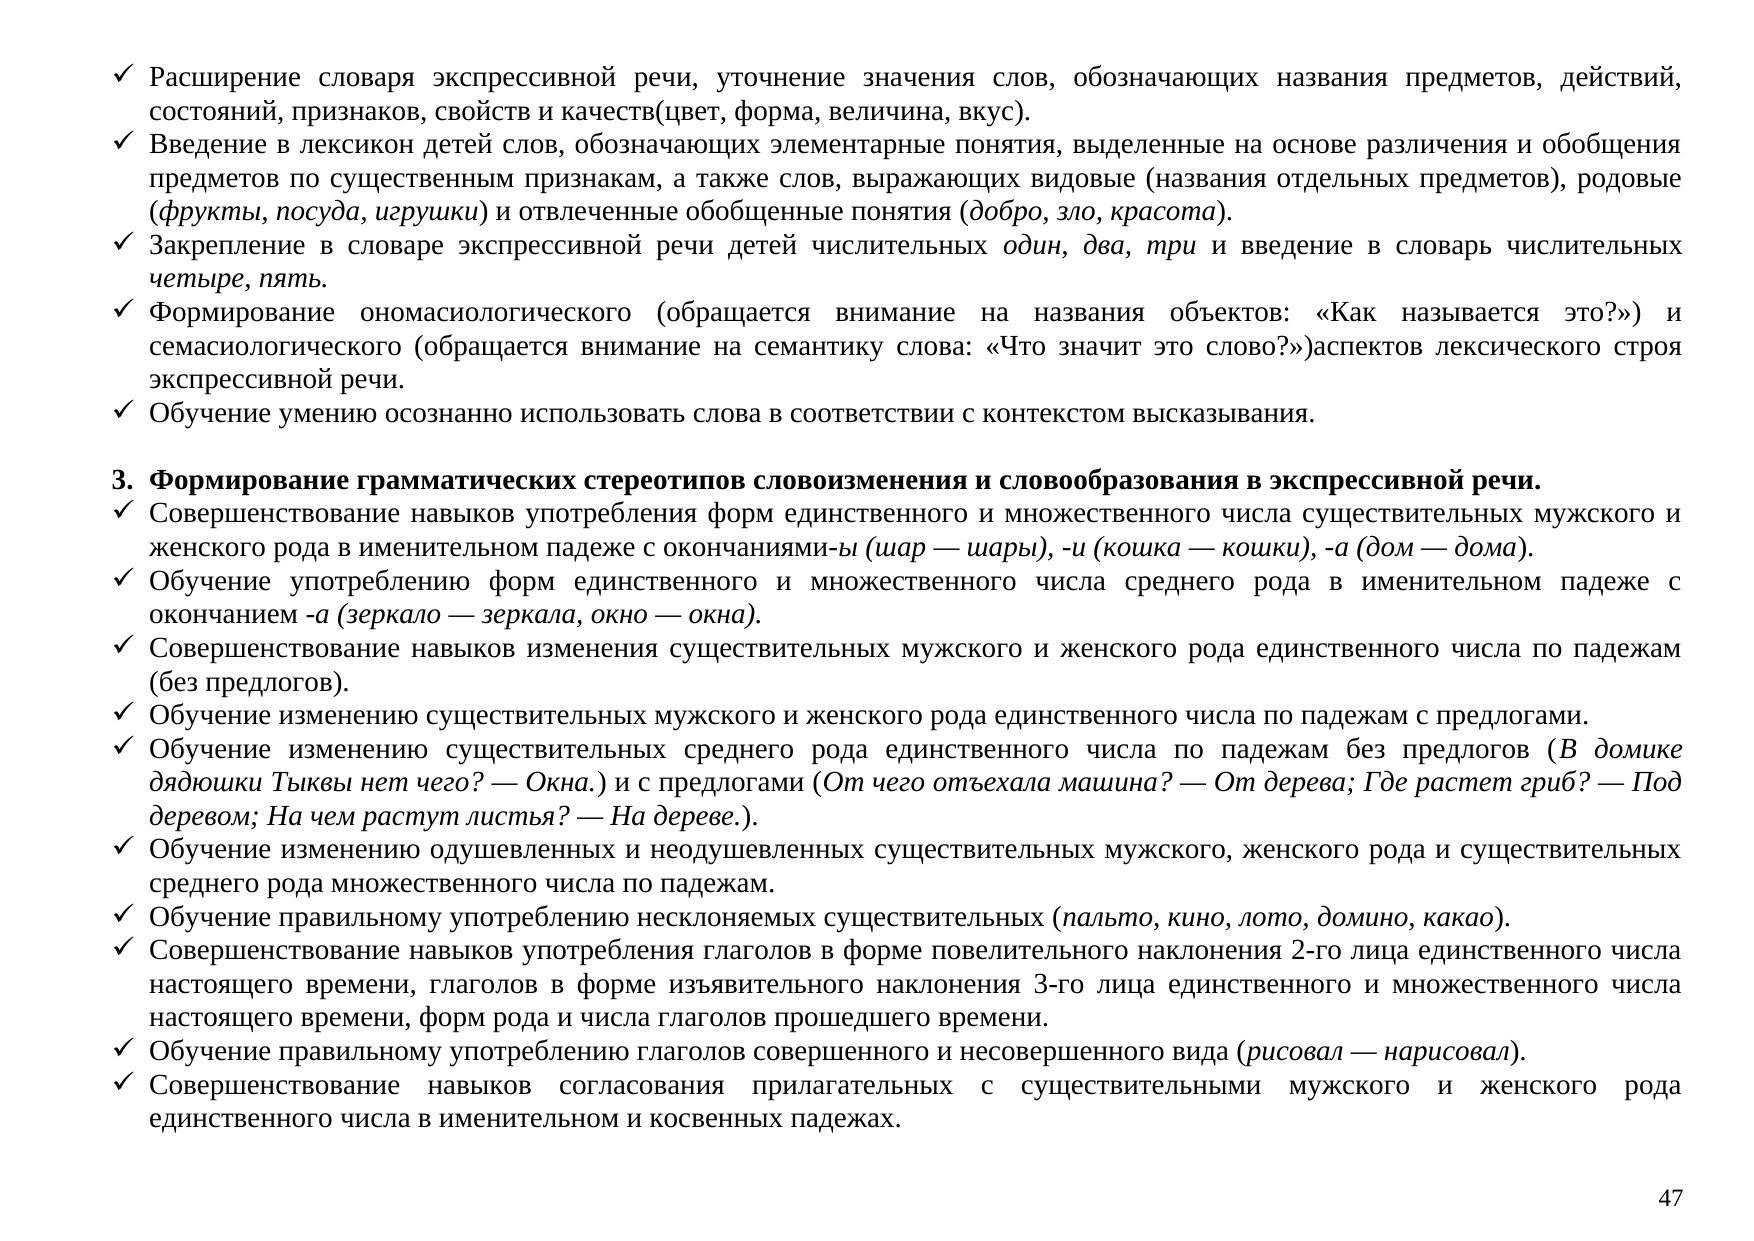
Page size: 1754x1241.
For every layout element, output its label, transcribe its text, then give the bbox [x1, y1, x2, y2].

list Совершенствование навыков употребления форм единственного и множественного числа существительных мужского и женского рода в именительном падеже с окончаниями-ы (шар — шары), -и (кошка — кошки), -а (дом — дома). [111, 496, 1683, 563]
list Совершенствование навыков изменения существительных мужского и женского рода единственного числа по падежам (без предлогов). [111, 630, 1683, 697]
list Обучение умению осознанно использовать слова в соответствии с контекстом высказывания. [111, 395, 1683, 428]
list Совершенствование навыков согласования прилагательных с существительными мужского и женского рода единственного числа в именительном и косвенных падежах. [111, 1067, 1683, 1134]
list Обучение правильному употреблению несклоняемых существительных (пальто, кино, лото, домино, какао). [111, 899, 1683, 932]
list Обучение изменению одушевленных и неодушевленных существительных мужского, женского рода и существительных среднего рода множественного числа по падежам. [111, 832, 1683, 899]
list Обучение изменению существительных среднего рода единственного числа по падежам без предлогов (В домике дядюшки Тыквы нет чего? — Окна.) и с предлогами (От чего отъехала машина? — От дерева; Где растет гриб? — Под деревом; На чем растут листья? — На дереве.). [111, 731, 1683, 832]
list Совершенствование навыков употребления глаголов в форме повелительного наклонения 2-го лица единственного числа настоящего времени, глаголов в форме изъявительного наклонения 3-го лица единственного и множественного числа настоящего времени, форм рода и числа глаголов прошедшего времени. [111, 932, 1683, 1033]
list Формирование ономасиологического (обращается внимание на названия объектов: «Как называется это?») и семасиологического (обращается внимание на семантику слова: «Что значит это слово?»)аспектов лексического строя экспрессивной речи. [111, 294, 1683, 395]
list Обучение употреблению форм единственного и множественного числа среднего рода в именительном падеже с окончанием -а (зеркало — зеркала, окно — окна). [111, 563, 1683, 630]
list Введение в лексикон детей слов, обозначающих элементарные понятия, выделенные на основе различения и обобщения предметов по существенным признакам, а также слов, выражающих видовые (названия отдельных предметов), родовые (фрукты, посуда, игрушки) и отвлеченные обобщенные понятия (добро, зло, красота). [111, 126, 1683, 227]
list Расширение словаря экспрессивной речи, уточнение значения слов, обозначающих названия предметов, действий, состояний, признаков, свойств и качеств(цвет, форма, величина, вкус). [111, 59, 1683, 126]
list Обучение правильному употреблению глаголов совершенного и несовершенного вида (рисовал — нарисовал). [111, 1033, 1683, 1067]
list Формирование грамматических стереотипов словоизменения и словообразования в экспрессивной речи. [111, 462, 1683, 496]
list Обучение изменению существительных мужского и женского рода единственного числа по падежам с предлогами. [111, 697, 1683, 731]
list Закрепление в словаре экспрессивной речи детей числительных один, два, три и введение в словарь числительных четыре, пять. [111, 227, 1683, 294]
